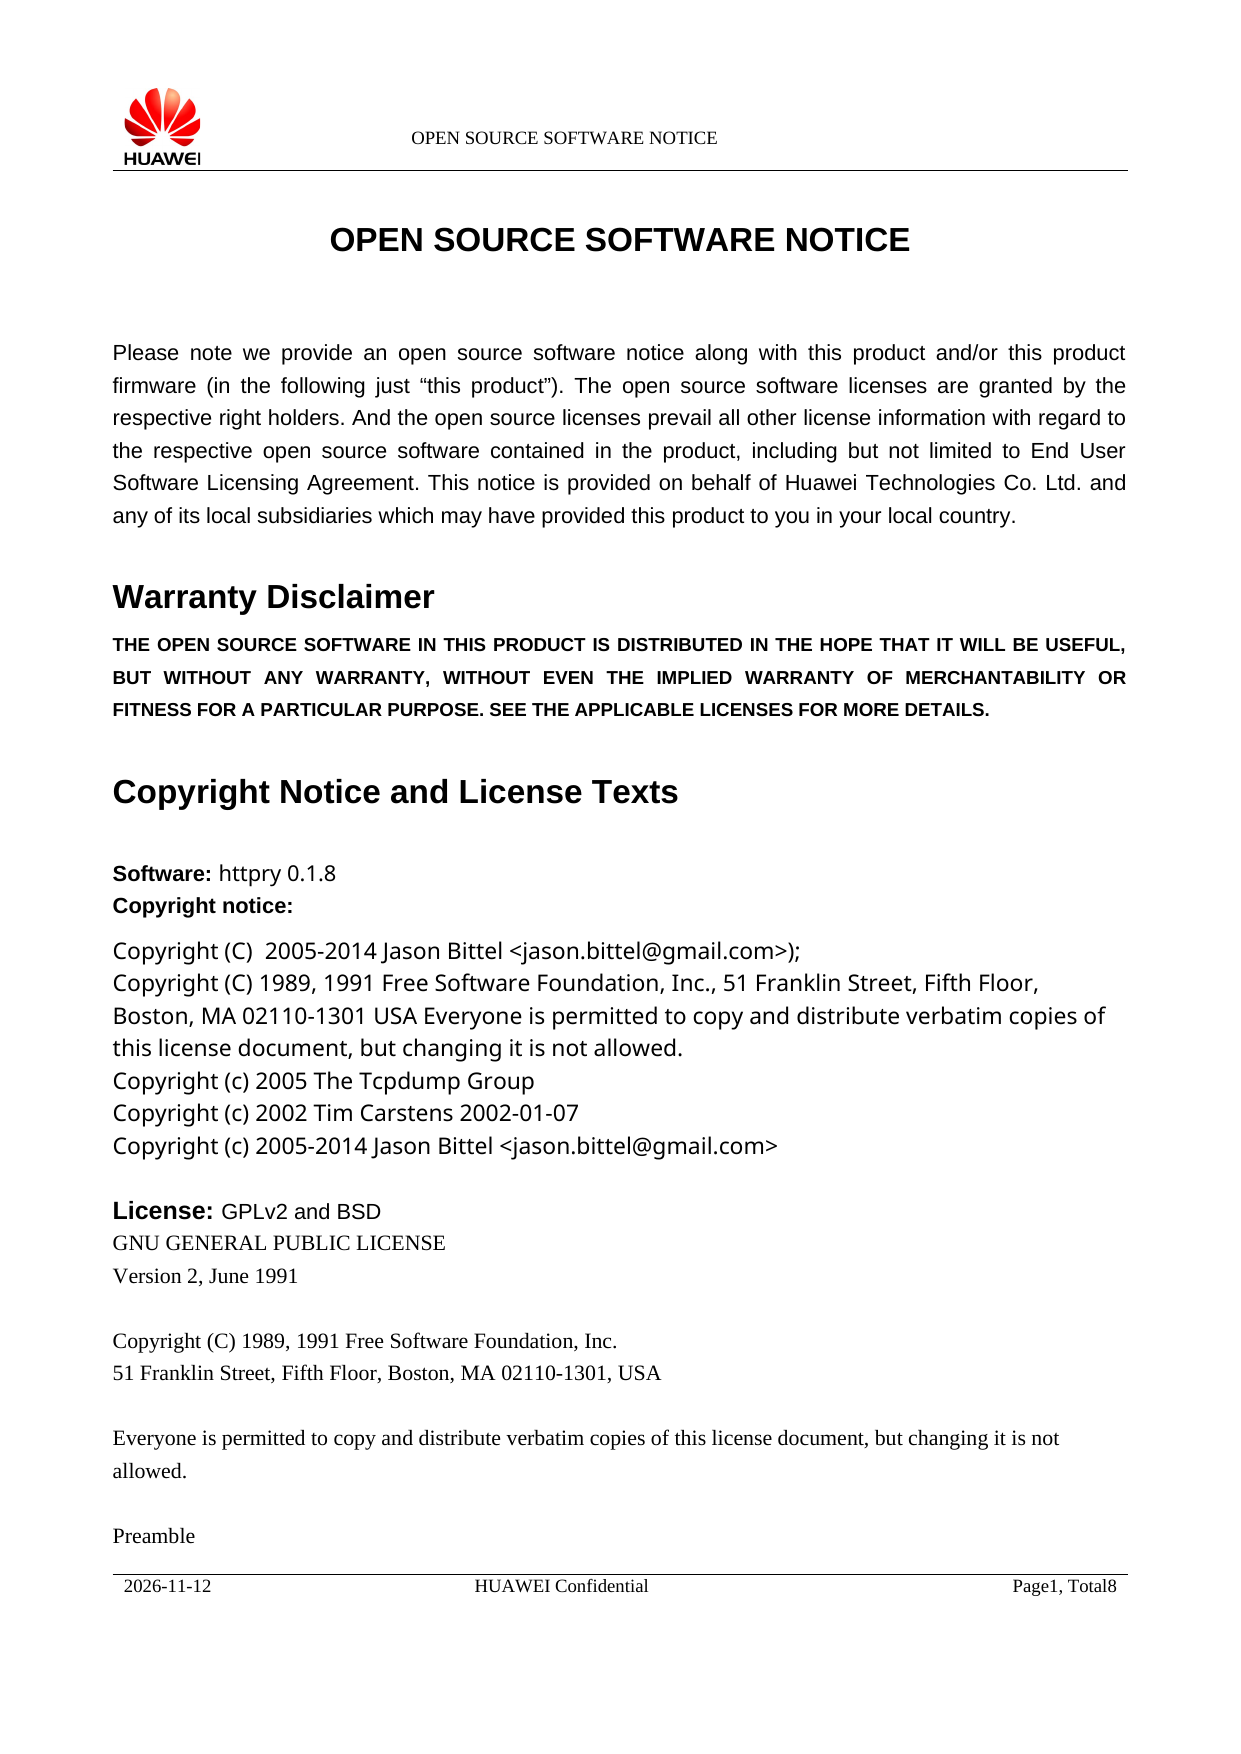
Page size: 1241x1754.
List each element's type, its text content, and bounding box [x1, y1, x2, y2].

text Copyright (C) 2005-2014 Jason Bittel <jason.bittel@gmail.com>); Copyright (C) 1989, 1991 Free Software Foundation, Inc., 51 Franklin Street, Fifth Floor, Boston, MA 02110-1301 USA Everyone is permitted to copy and distribute verbatim copies of this license document, but changing it is not allowed. Copyright (c) 2005 The Tcpdump Group Copyright (c) 2002 Tim Carstens 2002-01-07 Copyright (c) 2005-2014 Jason Bittel <jason.bittel@gmail.com> [112, 934, 1128, 1194]
text Copyright notice: [112, 889, 1128, 921]
text OPEN SOURCE SOFTWARE NOTICE [112, 206, 1128, 271]
text Copyright Notice and License Texts [112, 759, 1128, 824]
text The open source software in this product is distributed in the hope that it will be useful, but WITHOUT ANY WARRANTY, without even the implied warranty of MERCHANTABILITY or FITNESS FOR A PARTICULAR PURPOSE. See the applicable licenses for more details. [112, 629, 1128, 726]
text Warranty Disclaimer [112, 564, 1128, 629]
text License: GPLv2 and BSD [112, 1194, 1128, 1226]
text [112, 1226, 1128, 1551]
title Software: httpry 0.1.8 [112, 856, 1128, 889]
picture [124, 88, 201, 165]
text Please note we provide an open source software notice along with this product and/or this product firmware (in the following just “this product”). The open source software licenses are granted by the respective right holders. And the open source licenses prevail all other license information with regard to the respective open source software contained in the product, including but not limited to End User Software Licensing Agreement. This notice is provided on behalf of Huawei Technologies Co. Ltd. and any of its local subsidiaries which may have provided this product to you in your local country. [112, 336, 1128, 531]
